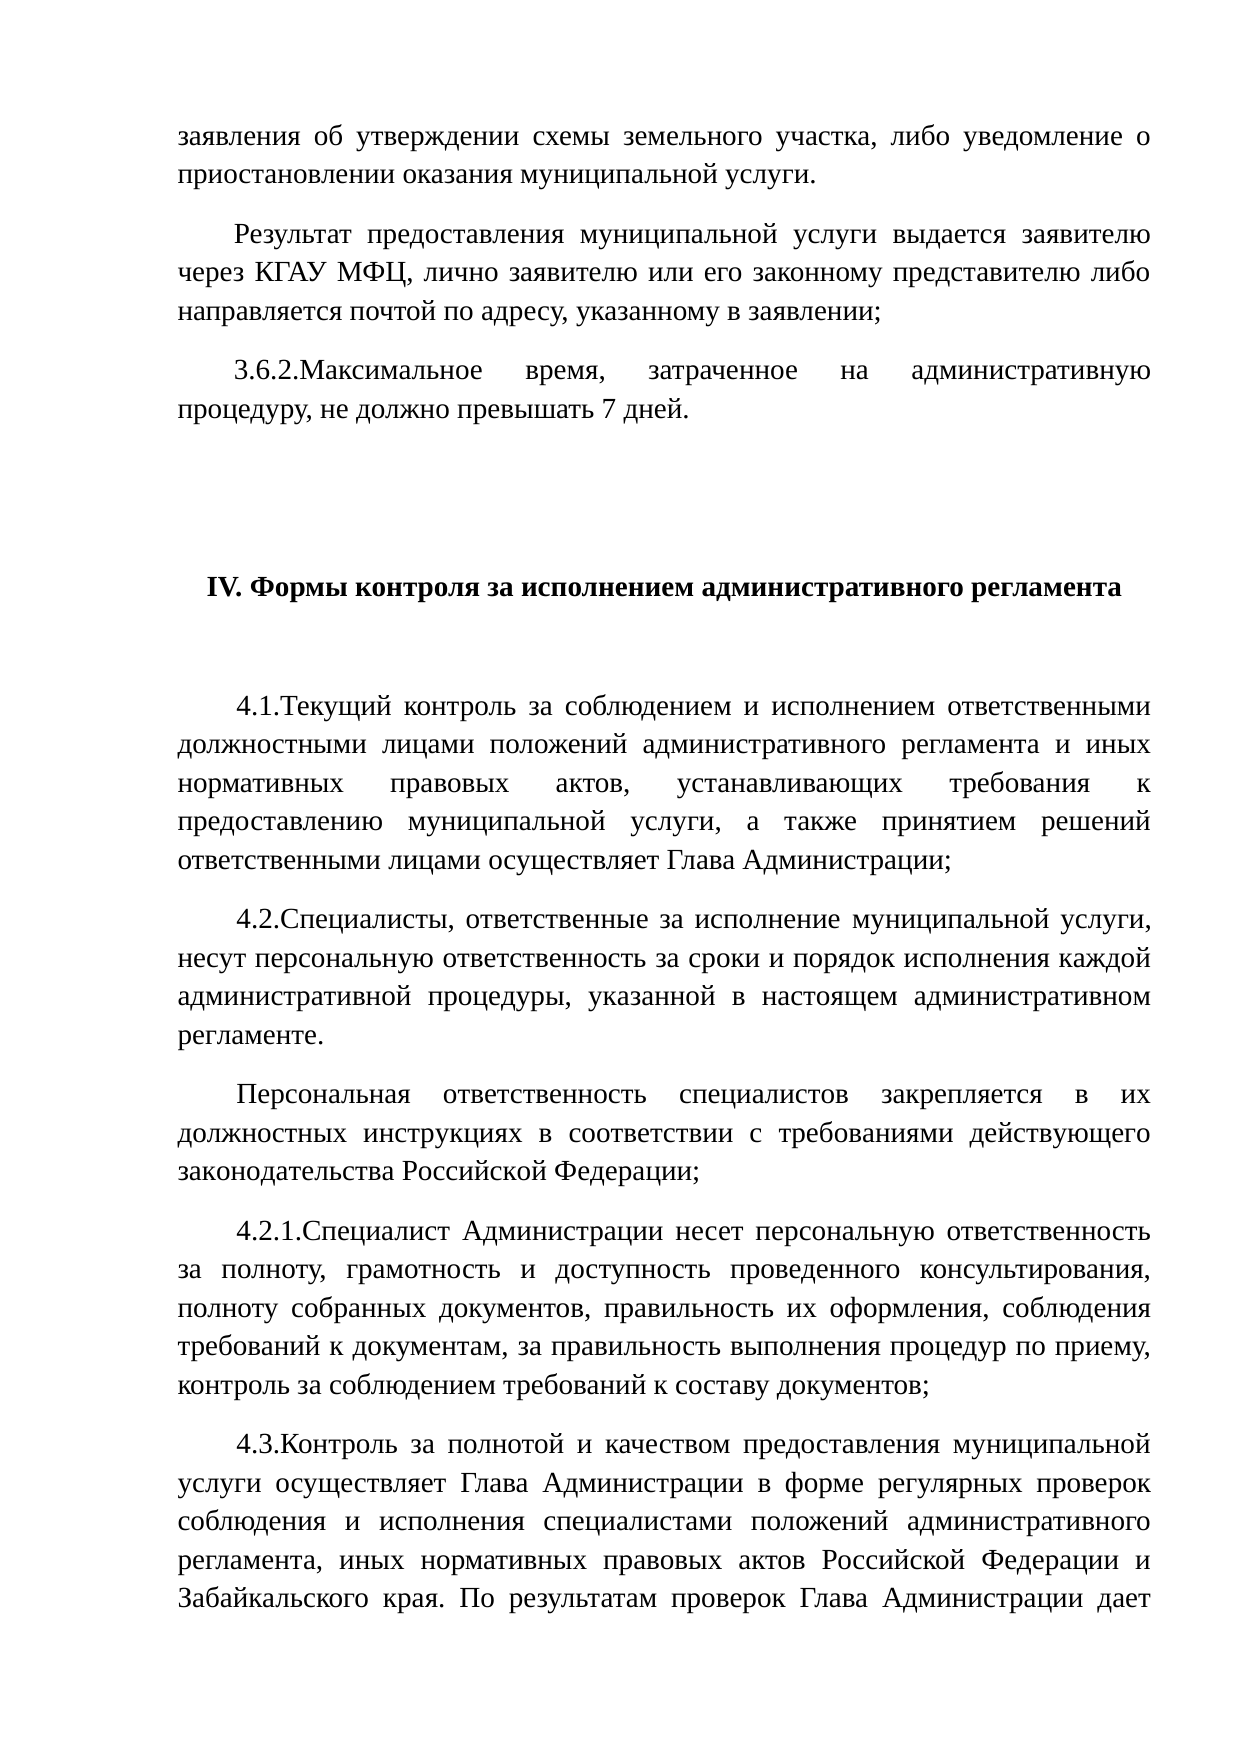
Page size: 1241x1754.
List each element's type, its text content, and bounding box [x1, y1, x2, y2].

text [177, 1426, 1152, 1614]
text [177, 118, 1152, 190]
text Персональная ответственность специалистов закрепляется в их должностных инструкциях в соответствии с требованиями действующего законодательства Российской Федерации; [177, 1076, 1152, 1187]
text Результат предоставления муниципальной услуги выдается заявителю через КГАУ МФЦ, лично заявителю или его законному представителю либо направляется почтой по адресу, указанному в заявлении; [177, 216, 1152, 327]
text 3.6.2.Максимальное время, затраченное на административную процедуру, не должно превышать 7 дней. [177, 352, 1152, 424]
text 4.1.Текущий контроль за соблюдением и исполнением ответственными должностными лицами положений административного регламента и иных нормативных правовых актов, устанавливающих требования к предоставлению муниципальной услуги, а также принятием решений ответственными лицами осуществляет Глава Администрации; [177, 688, 1152, 876]
text IV. Формы контроля за исполнением административного регламента [177, 569, 1152, 603]
text 4.2.1.Специалист Администрации несет персональную ответственность за полноту, грамотность и доступность проведенного консультирования, полноту собранных документов, правильность их оформления, соблюдения требований к документам, за правильность выполнения процедур по приему, контроль за соблюдением требований к составу документов; [177, 1213, 1152, 1401]
text 4.2.Специалисты, ответственные за исполнение муниципальной услуги, несут персональную ответственность за сроки и порядок исполнения каждой административной процедуры, указанной в настоящем административном регламенте. [177, 901, 1152, 1051]
